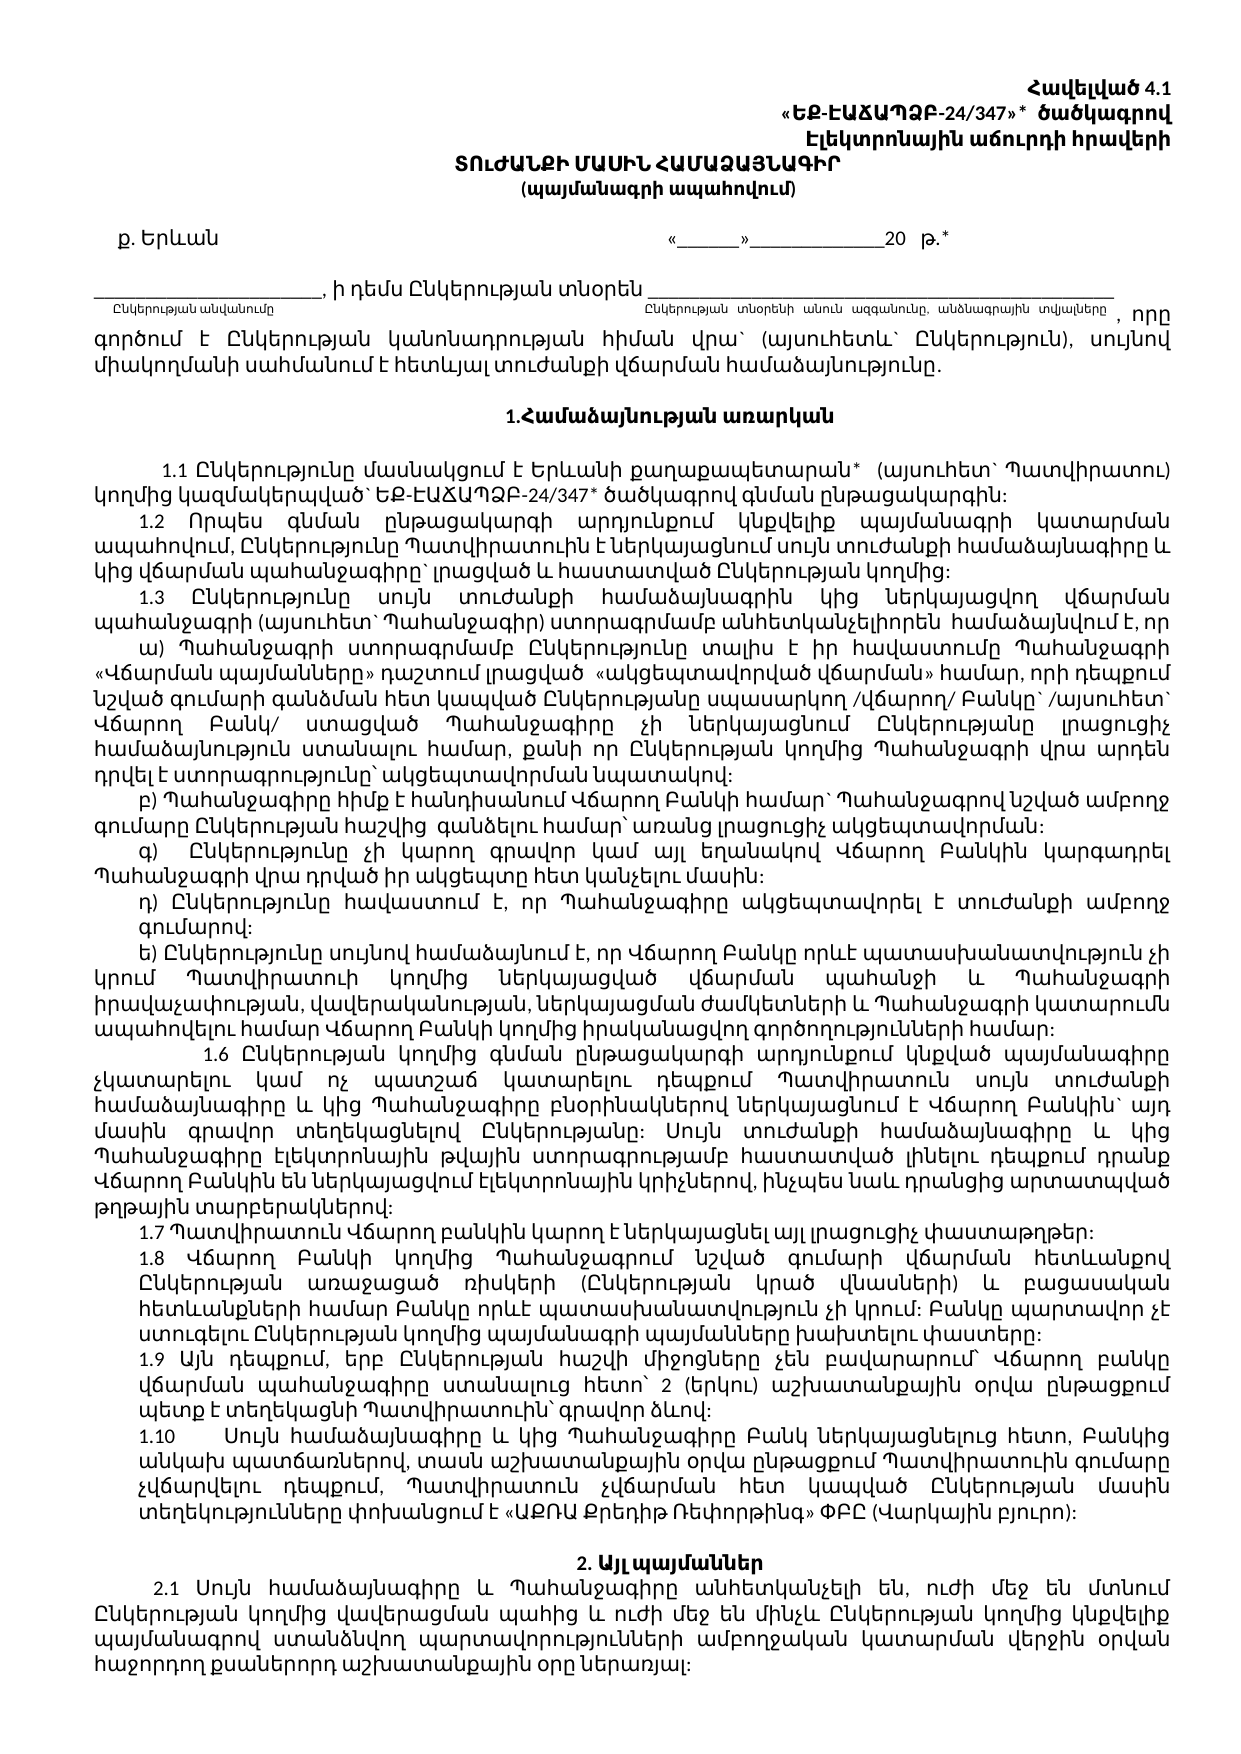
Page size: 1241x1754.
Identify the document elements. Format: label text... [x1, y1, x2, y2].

text ______________________, ի դեմս Ընկերության տնօրեն _____________________________________________ [94, 276, 1171, 301]
text 1.10 Սույն համաձայնագիրը և կից Պահանջագիրը Բանկ ներկայացնելուց հետո, Բանկից անկախ պատճառներով, տասն աշխատանքային օրվա ընթացքում Պատվիրատուին գումարը չվճարվելու դեպքում, Պատվիրատուն չվճարման հետ կապված Ընկերության մասին տեղեկությունները փոխանցում է «ԱՔՌԱ Քրեդիթ Ռեփորթինգ» ՓԲԸ (Վարկային բյուրո): [138, 1423, 1171, 1524]
text 1.Համաձայնության առարկան [169, 403, 1171, 428]
text «ԵՔ-ԷԱՃԱՊՁԲ-24/347»* ծածկագրով [94, 100, 1171, 126]
text դ) Ընկերությունը հավաստում է, որ Պահանջագիրը ակցեպտավորել է տուժանքի ամբողջ գումարով: [138, 889, 1171, 940]
text 2.1 Սույն համաձայնագիրը և Պահանջագիրը անհետկանչելի են, ուժի մեջ են մտնում Ընկերության կողմից վավերացման պահից և ուժի մեջ են մինչև Ընկերության կողմից կնքվելիք պայմանագրով ստանձնվող պարտավորությունների ամբողջական կատարման վերջին օրվան հաջորդող քսաներորդ աշխատանքային օրը ներառյալ: [94, 1575, 1171, 1677]
text Հավելված 4.1 [94, 75, 1171, 100]
text գ) Ընկերությունը չի կարող գրավոր կամ այլ եղանակով Վճարող Բանկին կարգադրել Պահանջագրի վրա դրված իր ակցեպտը հետ կանչելու մասին: [94, 838, 1171, 889]
text բ) Պահանջագիրը հիմք է հանդիսանում Վճարող Բանկի համար` Պահանջագրով նշված ամբողջ գումարը Ընկերության հաշվից գանձելու համար՝ առանց լրացուցիչ ակցեպտավորման: [94, 787, 1171, 838]
text Ընկերության անվանումը Ընկերության տնօրենի անուն ազգանունը, անձնագրային տվյալները , որը գործում է Ընկերության կանոնադրության հիման վրա` (այսուհետև` Ընկերություն), սույնով միակողմանի սահմանում է հետևյալ տուժանքի վճարման համաձայնությունը. [94, 301, 1171, 377]
text 1.8 Վճարող Բանկի կողմից Պահանջագրում նշված գումարի վճարման հետևանքով Ընկերության առաջացած ռիսկերի (Ընկերության կրած վնասների) և բացասական հետևանքների համար Բանկը որևէ պատասխանատվություն չի կրում: Բանկը պարտավոր չէ ստուգելու Ընկերության կողմից պայմանագրի պայմանները խախտելու փաստերը: [138, 1245, 1171, 1347]
text 1.9 Այն դեպքում, երբ Ընկերության հաշվի միջոցները չեն բավարարում՝ Վճարող բանկը վճարման պահանջագիրը ստանալուց հետո՝ 2 (երկու) աշխատանքային օրվա ընթացքում պետք է տեղեկացնի Պատվիրատուին՝ գրավոր ձևով: [138, 1347, 1171, 1423]
text 2. Այլ պայմաններ [169, 1550, 1171, 1575]
text ե) Ընկերությունը սույնով համաձայնում է, որ Վճարող Բանկը որևէ պատասխանատվություն չի կրում Պատվիրատուի կողմից ներկայացված վճարման պահանջի և Պահանջագրի իրավաչափության, վավերականության, ներկայացման ժամկետների և Պահանջագրի կատարումն ապահովելու համար Վճարող Բանկի կողմից իրականացվող գործողությունների համար: [94, 940, 1171, 1042]
text ա) Պահանջագրի ստորագրմամբ Ընկերությունը տալիս է իր հավաստումը Պահանջագրի «Վճարման պայմանները» դաշտում լրացված «ակցեպտավորված վճարման» համար, որի դեպքում նշված գումարի գանձման հետ կապված Ընկերությանը սպասարկող /վճարող/ Բանկը` /այսուհետ` Վճարող Բանկ/ ստացված Պահանջագիրը չի ներկայացնում Ընկերությանը լրացուցիչ համաձայնություն ստանալու համար, քանի որ Ընկերության կողմից Պահանջագրի վրա արդեն դրվել է ստորագրությունը՝ ակցեպտավորման նպատակով: [94, 635, 1171, 787]
text 1.3 Ընկերությունը սույն տուժանքի համաձայնագրին կից ներկայացվող վճարման պահանջագրի (այսուհետ` Պահանջագիր) ստորագրմամբ անհետկանչելիորեն համաձայնվում է, որ [94, 584, 1171, 635]
text 1.6 Ընկերության կողմից գնման ընթացակարգի արդյունքում կնքված պայմանագիրը չկատարելու կամ ոչ պատշաճ կատարելու դեպքում Պատվիրատուն սույն տուժանքի համաձայնագիրը և կից Պահանջագիրը բնօրինակներով ներկայացնում է Վճարող Բանկին` այդ մասին գրավոր տեղեկացնելով Ընկերությանը: Սույն տուժանքի համաձայնագիրը և կից Պահանջագիրը էլեկտրոնային թվային ստորագրությամբ հաստատված լինելու դեպքում դրանք Վճարող Բանկին են ներկայացվում էլեկտրոնային կրիչներով, ինչպես նաև դրանցից արտատպված թղթային տարբերակներով: [94, 1042, 1171, 1219]
text ՏՈւԺԱՆՔԻ ՄԱՍԻՆ ՀԱՄԱՁԱՅՆԱԳԻՐ [94, 151, 1171, 177]
text 1.2 Որպես գնման ընթացակարգի արդյունքում կնքվելիք պայմանագրի կատարման ապահովում, Ընկերությունը Պատվիրատուին է ներկայացնում սույն տուժանքի համաձայնագիրը և կից վճարման պահանջագիրը` լրացված և հաստատված Ընկերության կողմից: [94, 508, 1171, 584]
text ք. Երևան «______»_____________20 թ.* [94, 225, 1171, 250]
text (պայմանագրի ապահովում) [94, 177, 1171, 199]
text 1.1 Ընկերությունը մասնակցում է Երևանի քաղաքապետարան* (այսուհետ` Պատվիրատու) կողմից կազմակերպված` ԵՔ-ԷԱՃԱՊՁԲ-24/347* ծածկագրով գնման ընթացակարգին: [94, 457, 1171, 508]
text 1.7 Պատվիրատուն Վճարող բանկին կարող է ներկայացնել այլ լրացուցիչ փաստաթղթեր: [138, 1219, 1171, 1245]
text Էլեկտրոնային աճուրդի հրավերի [94, 126, 1171, 151]
